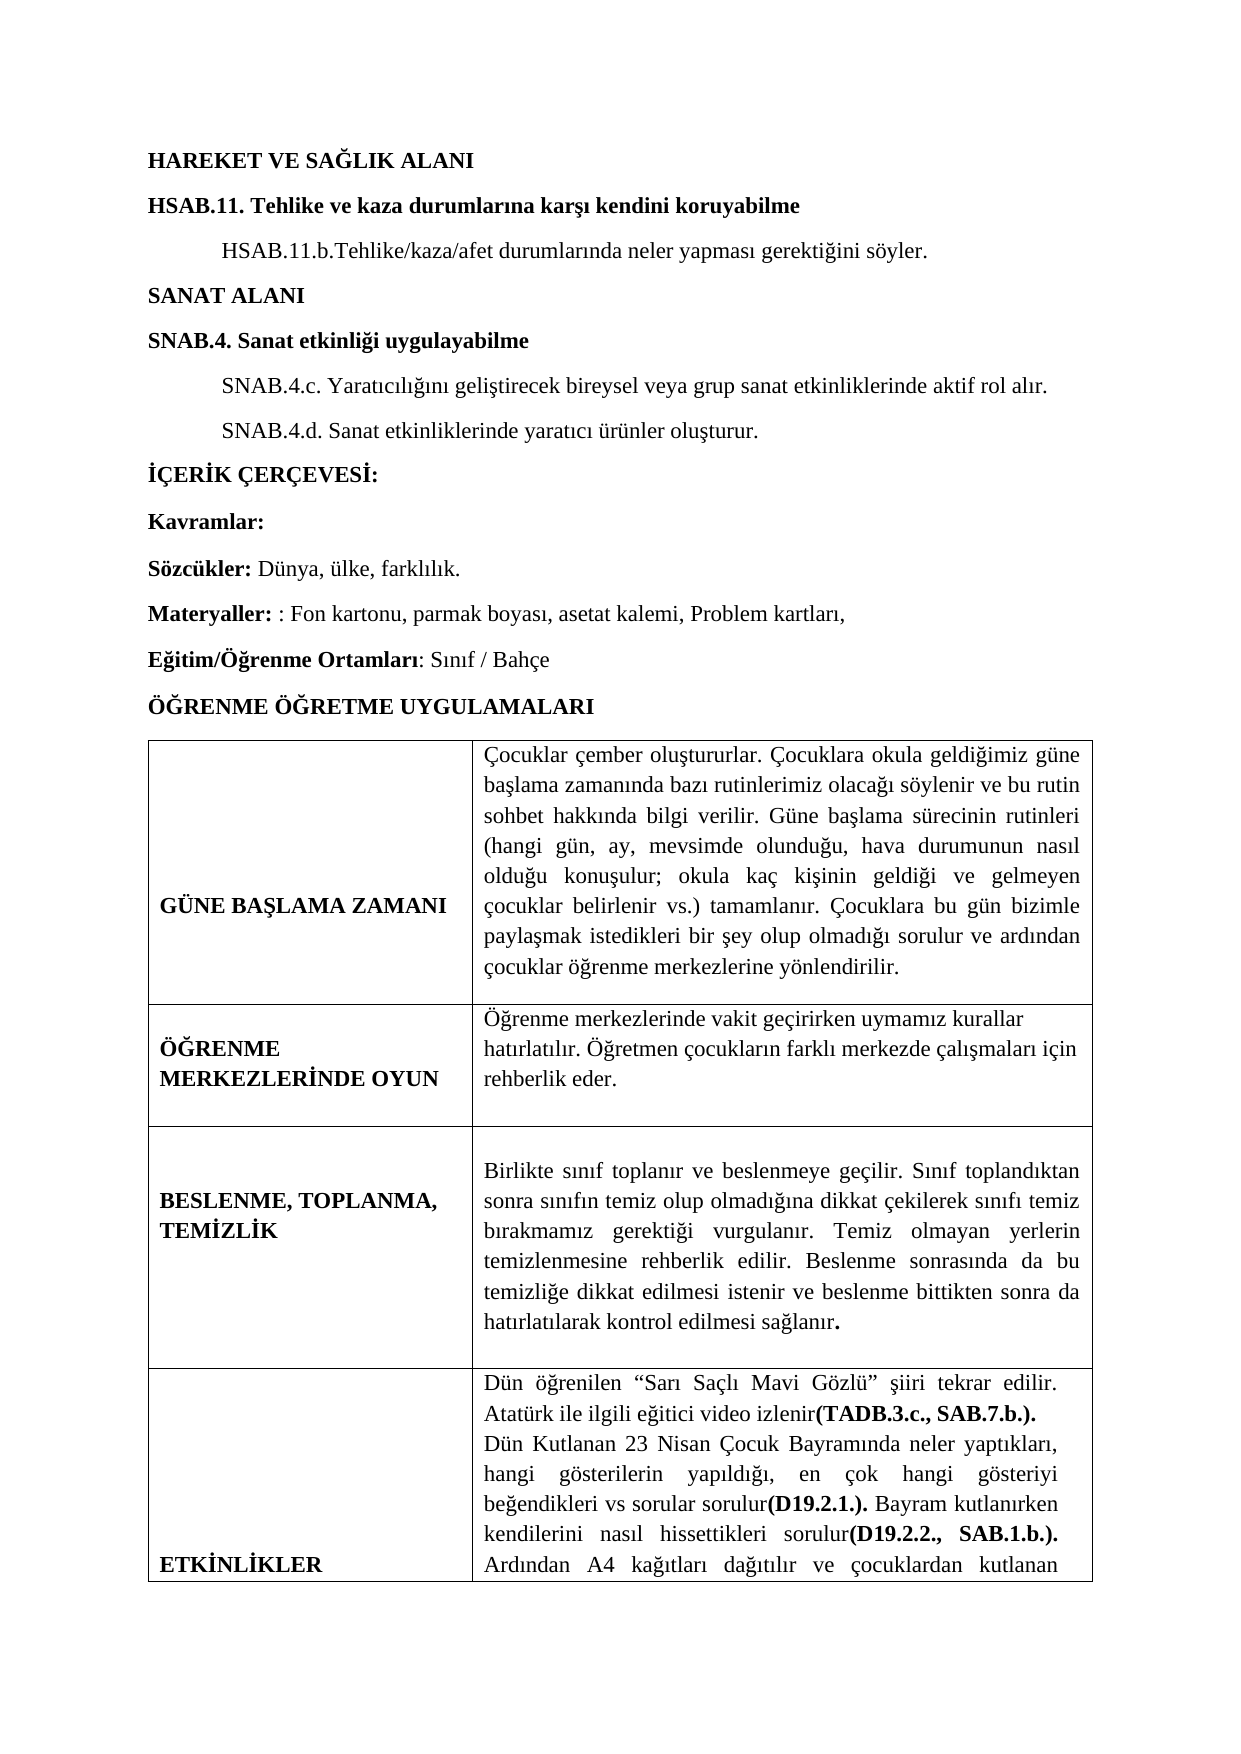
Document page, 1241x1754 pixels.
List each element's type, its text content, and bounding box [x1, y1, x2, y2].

text SNAB.4.d. Sanat etkinliklerinde yaratıcı ürünler oluşturur. [148, 417, 1093, 443]
table_header Çocuklar çember oluştururlar. Çocuklara okula geldiğimiz güne başlama zamanında bazı rutinlerimiz olacağı söylenir ve bu rutin sohbet hakkında bilgi verilir. Güne başlama sürecinin rutinleri (hangi gün, ay, mevsimde olunduğu, hava durumunun nasıl olduğu konuşulur; okula kaç kişinin geldiği ve gelmeyen çocuklar belirlenir vs.) tamamlanır. Çocuklara bu gün bizimle paylaşmak istedikleri bir şey olup olmadığı sorulur ve ardından çocuklar öğrenme merkezlerine yönlendirilir. [473, 741, 1092, 1004]
text İÇERİK ÇERÇEVESİ: [148, 461, 1093, 488]
text HSAB.11.b.Tehlike/kaza/afet durumlarında neler yapması gerektiğini söyler. [221, 237, 1093, 264]
text SANAT ALANI [148, 282, 1093, 309]
table_cell ETKİNLİKLER [149, 1369, 472, 1581]
text Materyaller: : Fon kartonu, parmak boyası, asetat kalemi, Problem kartları, [148, 599, 1093, 626]
text ÖĞRENME ÖĞRETME UYGULAMALARI [148, 693, 1093, 720]
table_header GÜNE BAŞLAMA ZAMANI [149, 741, 472, 1004]
text HAREKET VE SAĞLIK ALANI [148, 148, 1093, 174]
text Kavramlar: [148, 508, 1093, 534]
text Sözcükler: Dünya, ülke, farklılık. [148, 555, 1093, 581]
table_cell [473, 1369, 1092, 1581]
text SNAB.4. Sanat etkinliği uygulayabilme [148, 327, 1093, 354]
text SNAB.4.c. Yaratıcılığını geliştirecek bireysel veya grup sanat etkinliklerinde aktif rol alır. [148, 372, 1093, 398]
table_cell BESLENME, TOPLANMA, TEMİZLİK [149, 1127, 472, 1368]
text HSAB.11. Tehlike ve kaza durumlarına karşı kendini koruyabilme [148, 192, 1093, 218]
table_cell ÖĞRENME MERKEZLERİNDE OYUN [149, 1005, 472, 1126]
table_cell Öğrenme merkezlerinde vakit geçirirken uymamız kurallar hatırlatılır. Öğretmen çocukların farklı merkezde çalışmaları için rehberlik eder. [473, 1005, 1092, 1126]
table_cell Birlikte sınıf toplanır ve beslenmeye geçilir. Sınıf toplandıktan sonra sınıfın temiz olup olmadığına dikkat çekilerek sınıfı temiz bırakmamız gerektiği vurgulanır. Temiz olmayan yerlerin temizlenmesine rehberlik edilir. Beslenme sonrasında da bu temizliğe dikkat edilmesi istenir ve beslenme bittikten sonra da hatırlatılarak kontrol edilmesi sağlanır. [473, 1127, 1092, 1368]
text Eğitim/Öğrenme Ortamları: Sınıf / Bahçe [148, 646, 1093, 673]
